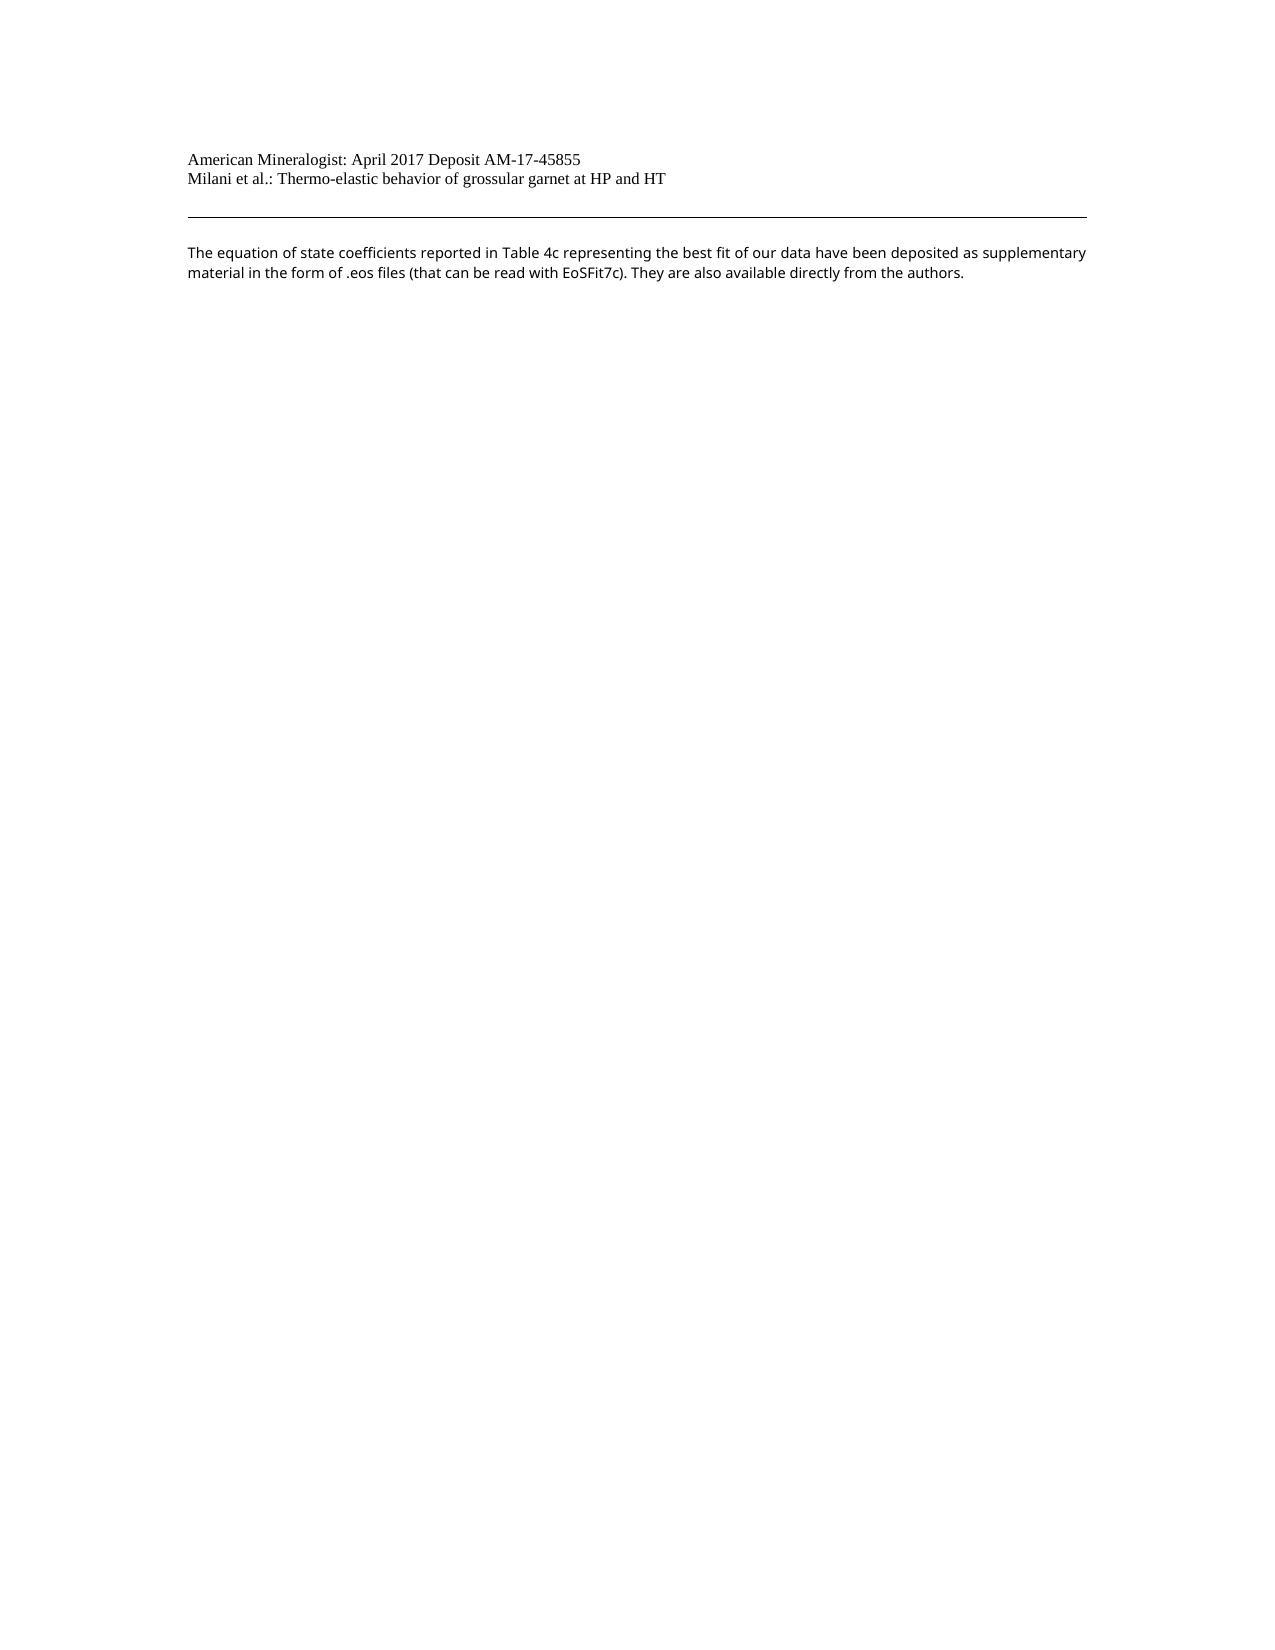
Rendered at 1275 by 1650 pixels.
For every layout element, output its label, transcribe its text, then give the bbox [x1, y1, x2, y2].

text Milani et al.: Thermo-elastic behavior of grossular garnet at HP and HT [187, 169, 1087, 188]
text American Mineralogist: April 2017 Deposit AM-17-45855 [187, 150, 1087, 169]
text The equation of state coefficients reported in Table 4c representing the best fit of our data have been deposited as supplementary material in the form of .eos files (that can be read with EoSFit7c). They are also available directly from the authors. [187, 218, 1087, 283]
